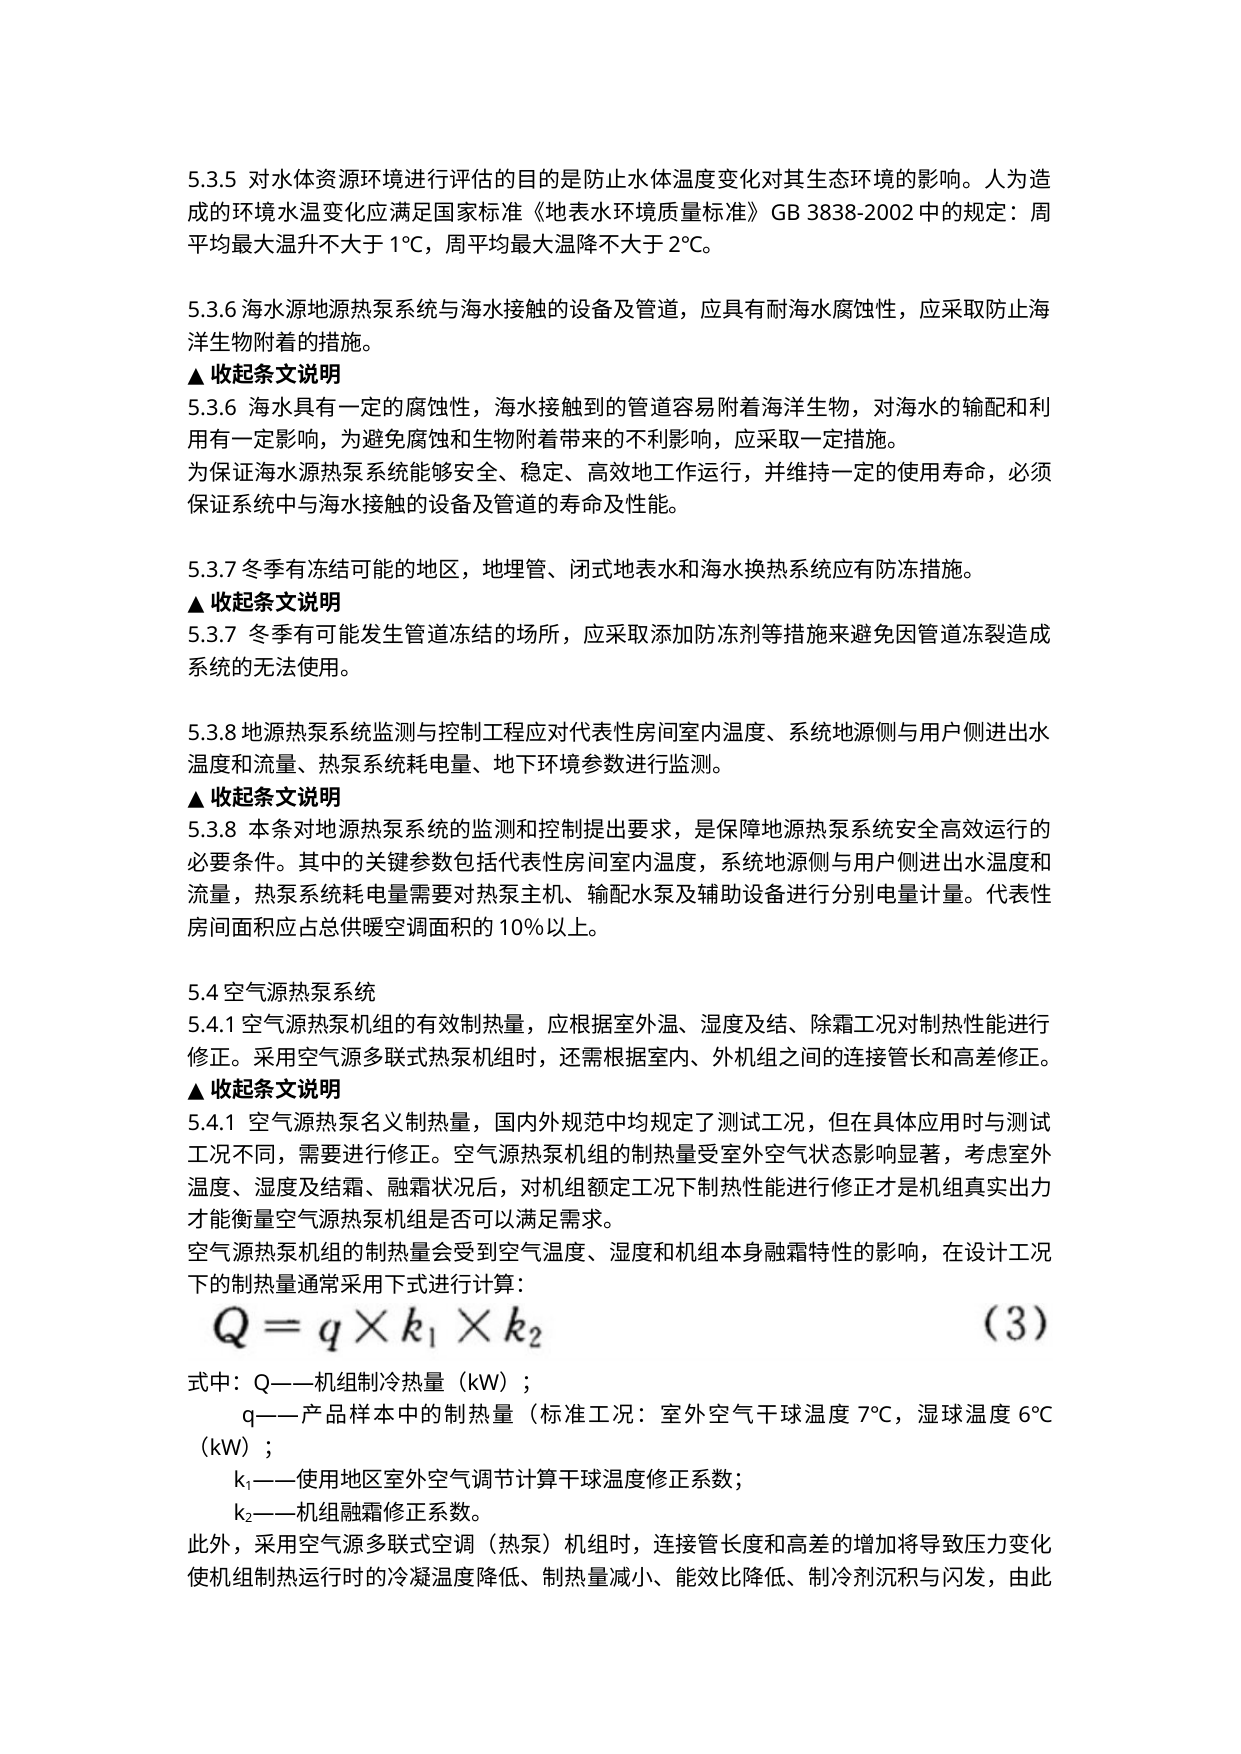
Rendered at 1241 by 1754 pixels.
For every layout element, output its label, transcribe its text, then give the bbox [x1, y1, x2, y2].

text 5.3.7冬季有冻结可能的地区，地埋管、闭式地表水和海水换热系统应有防冻措施。 [187, 552, 1053, 584]
picture [187, 1303, 1053, 1361]
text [187, 162, 1053, 292]
text ▲ 收起条文说明 5.3.7 冬季有可能发生管道冻结的场所，应采取添加防冻剂等措施来避免因管道冻裂造成系统的无法使用。 [187, 584, 1053, 714]
text ▲ 收起条文说明 5.3.8 本条对地源热泵系统的监测和控制提出要求，是保障地源热泵系统安全高效运行的必要条件。其中的关键参数包括代表性房间室内温度，系统地源侧与用户侧进出水温度和流量，热泵系统耗电量需要对热泵主机、输配水泵及辅助设备进行分别电量计量。代表性房间面积应占总供暖空调面积的10％以上。 [187, 779, 1053, 974]
text ▲ 收起条文说明 5.3.6 海水具有一定的腐蚀性，海水接触到的管道容易附着海洋生物，对海水的输配和利用有一定影响，为避免腐蚀和生物附着带来的不利影响，应采取一定措施。 为保证海水源热泵系统能够安全、稳定、高效地工作运行，并维持一定的使用寿命，必须保证系统中与海水接触的设备及管道的寿命及性能。 [187, 357, 1053, 552]
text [187, 1361, 1053, 1592]
text 5.4空气源热泵系统 [187, 974, 1053, 1007]
text 5.3.6海水源地源热泵系统与海水接触的设备及管道，应具有耐海水腐蚀性，应采取防止海洋生物附着的措施。 [187, 292, 1053, 357]
text 5.3.8地源热泵系统监测与控制工程应对代表性房间室内温度、系统地源侧与用户侧进出水温度和流量、热泵系统耗电量、地下环境参数进行监测。 [187, 714, 1053, 779]
text 5.4.1空气源热泵机组的有效制热量，应根据室外温、湿度及结、除霜工况对制热性能进行修正。采用空气源多联式热泵机组时，还需根据室内、外机组之间的连接管长和高差修正。 [187, 1007, 1053, 1072]
